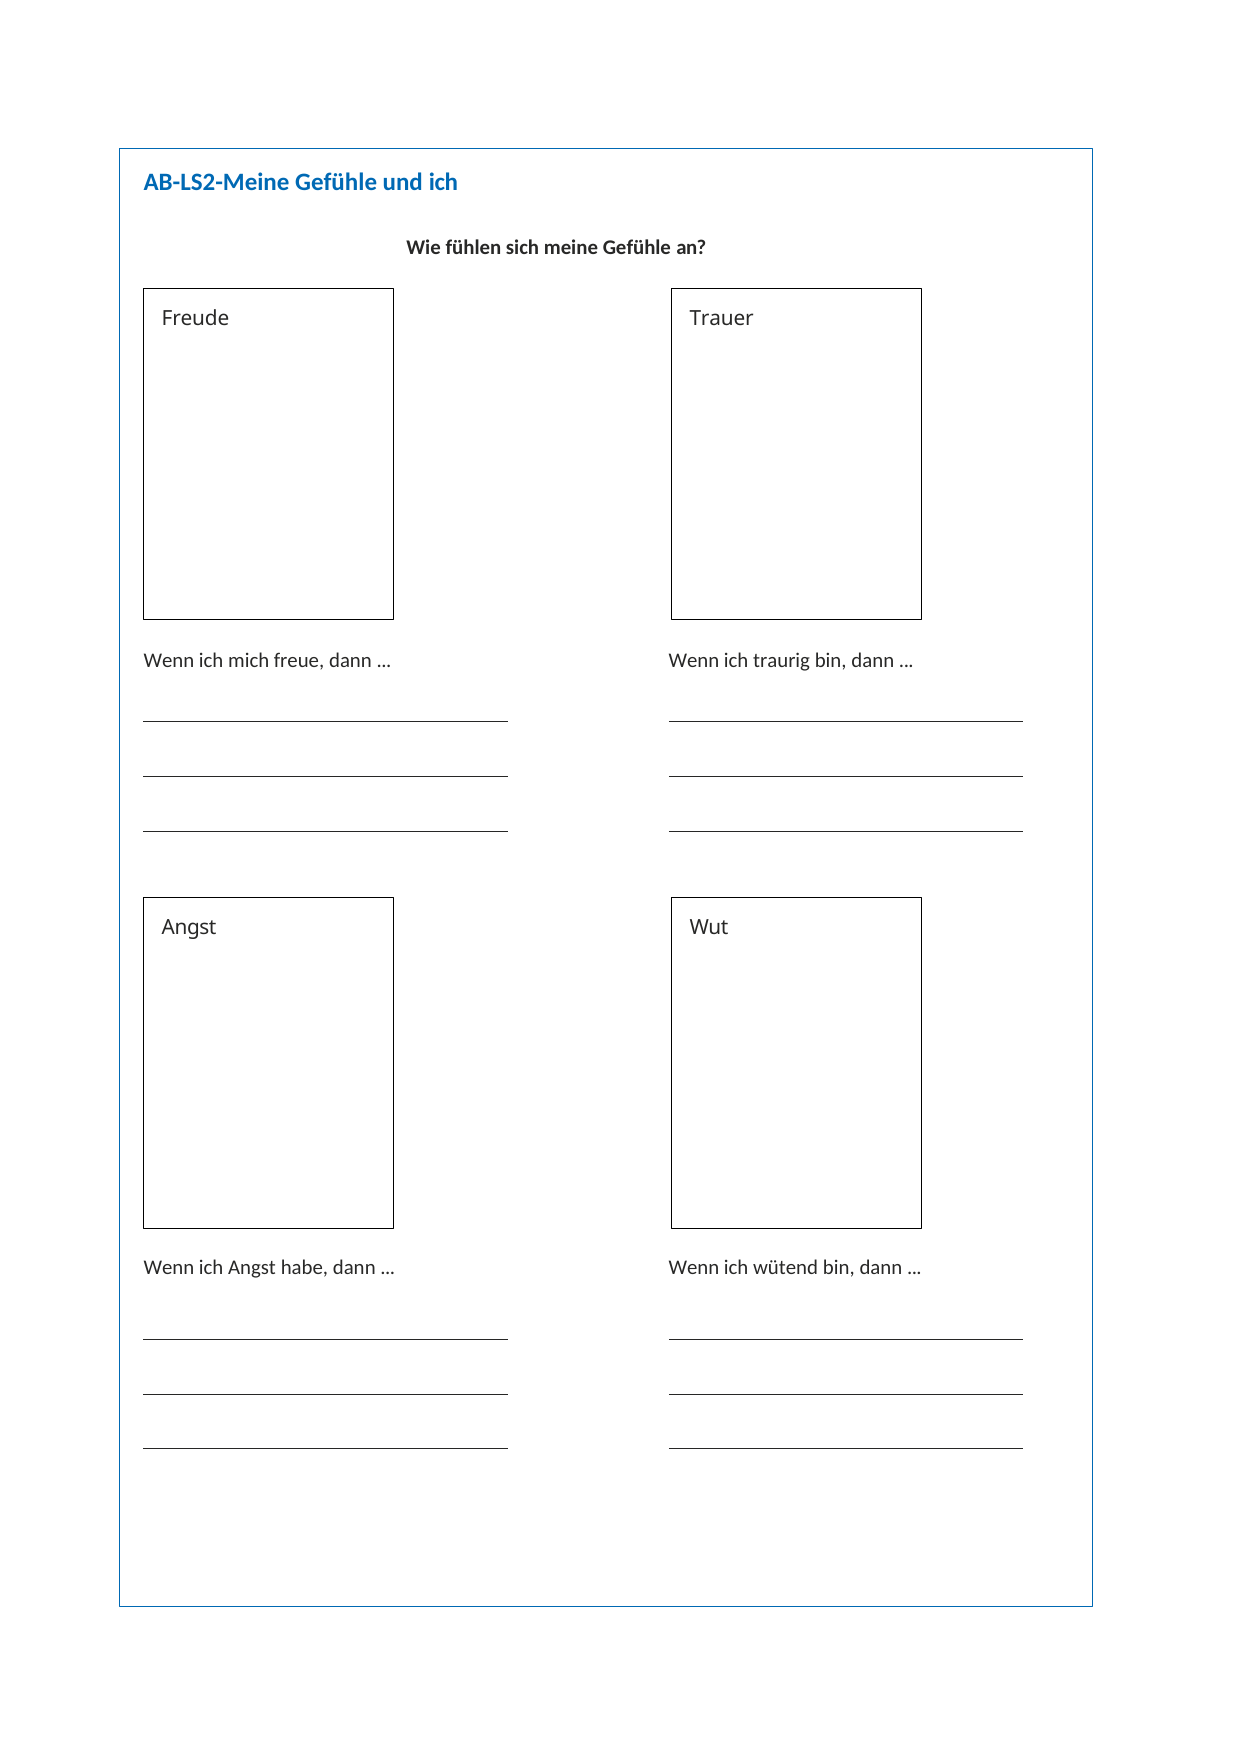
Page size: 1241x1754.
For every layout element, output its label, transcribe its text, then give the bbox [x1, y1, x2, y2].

text Wenn ich mich freue, dann ... Wenn ich traurig bin, dann ... [143, 647, 1065, 673]
text Wie fühlen sich meine Gefühle an? [370, 234, 1065, 259]
text Wenn ich Angst habe, dann ... Wenn ich wütend bin, dann ... [143, 1254, 1065, 1279]
title AB-LS2-Meine Gefühle und ich [143, 166, 1065, 196]
